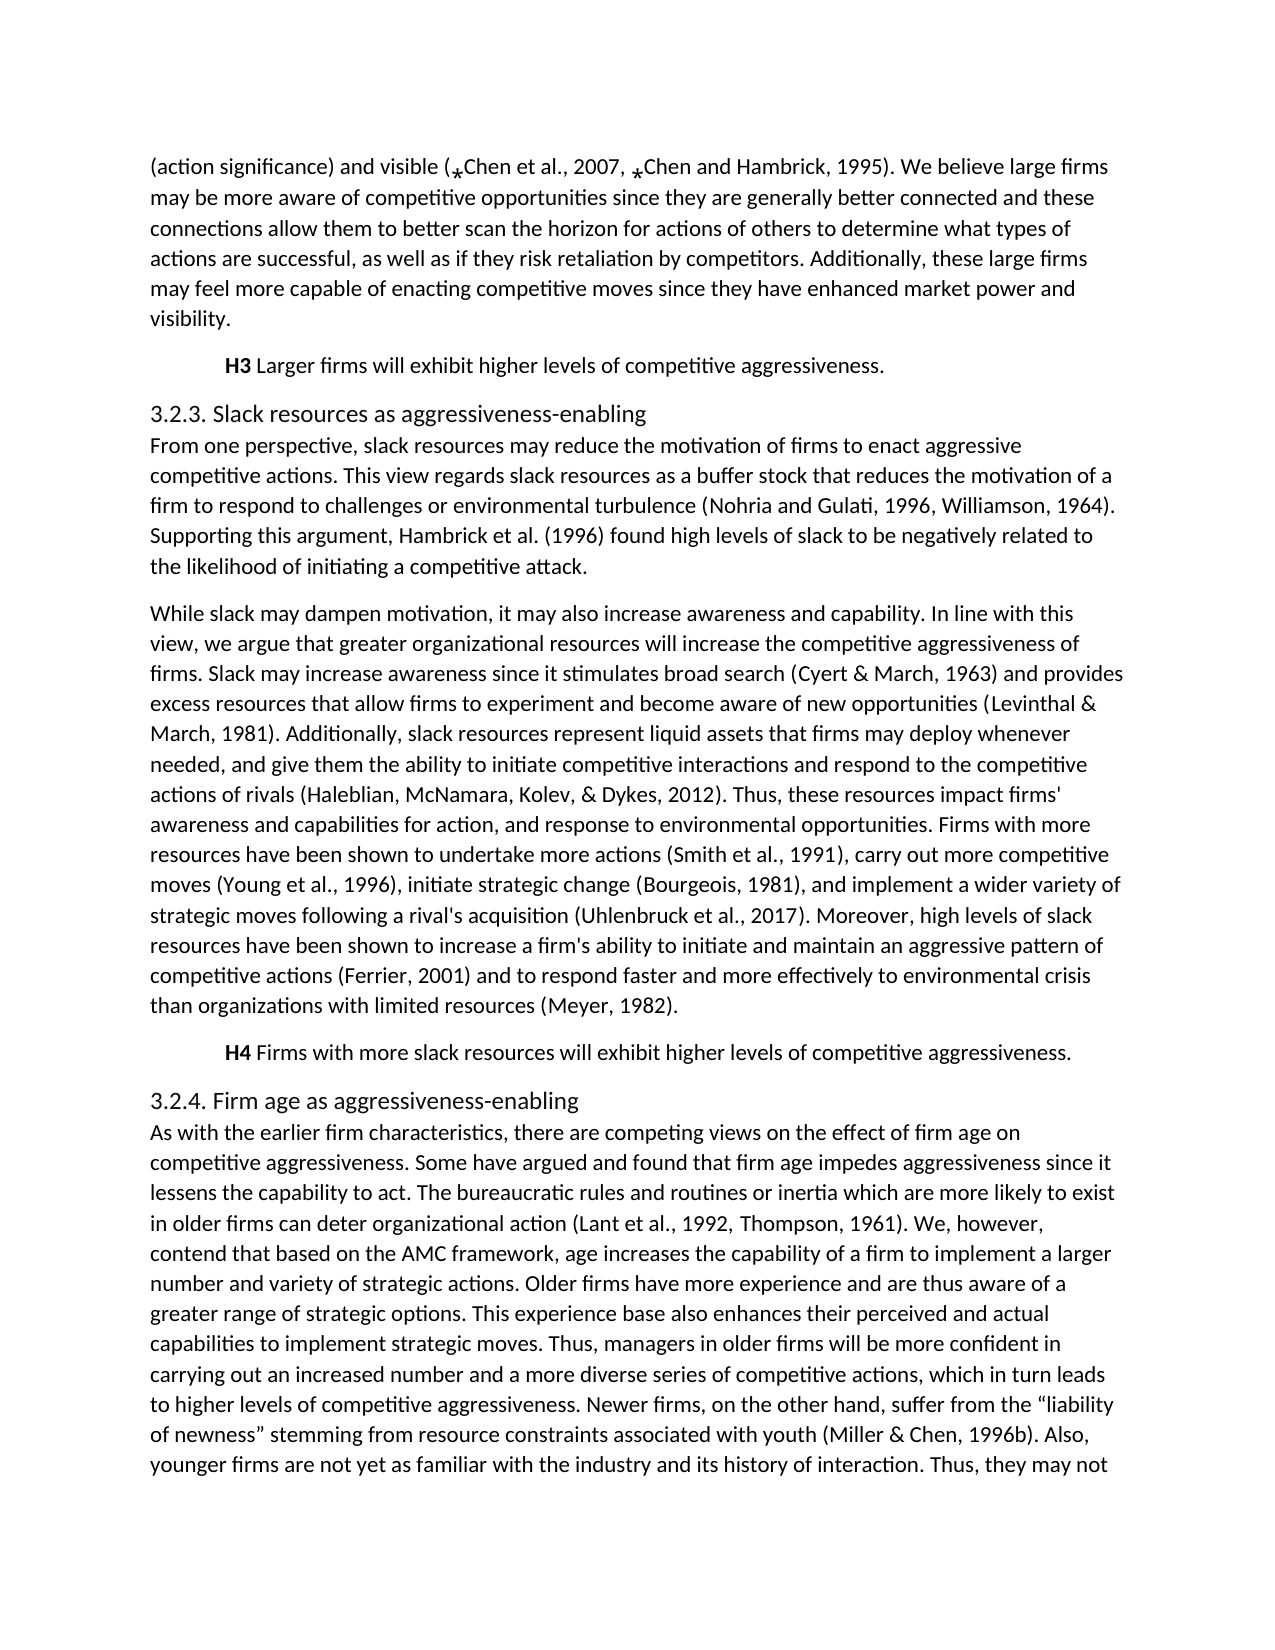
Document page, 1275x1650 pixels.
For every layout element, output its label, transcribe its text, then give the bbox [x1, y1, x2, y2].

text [150, 1118, 1125, 1478]
text H3 Larger firms will exhibit higher levels of competitive aggressiveness. [225, 351, 1125, 379]
text H4 Firms with more slack resources will exhibit higher levels of competitive aggressiveness. [225, 1038, 1125, 1066]
subtitle 3.2.4. Firm age as aggressiveness-enabling [150, 1085, 1125, 1116]
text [150, 150, 1125, 332]
text From one perspective, slack resources may reduce the motivation of firms to enact aggressive competitive actions. This view regards slack resources as a buffer stock that reduces the motivation of a firm to respond to challenges or environmental turbulence (Nohria and Gulati, 1996, Williamson, 1964). Supporting this argument, Hambrick et al. (1996) found high levels of slack to be negatively related to the likelihood of initiating a competitive attack. [150, 431, 1125, 580]
subtitle 3.2.3. Slack resources as aggressiveness-enabling [150, 398, 1125, 428]
text While slack may dampen motivation, it may also increase awareness and capability. In line with this view, we argue that greater organizational resources will increase the competitive aggressiveness of firms. Slack may increase awareness since it stimulates broad search (Cyert & March, 1963) and provides excess resources that allow firms to experiment and become aware of new opportunities (Levinthal & March, 1981). Additionally, slack resources represent liquid assets that firms may deploy whenever needed, and give them the ability to initiate competitive interactions and respond to the competitive actions of rivals (Haleblian, McNamara, Kolev, & Dykes, 2012). Thus, these resources impact firms' awareness and capabilities for action, and response to environmental opportunities. Firms with more resources have been shown to undertake more actions (Smith et al., 1991), carry out more competitive moves (Young et al., 1996), initiate strategic change (Bourgeois, 1981), and implement a wider variety of strategic moves following a rival's acquisition (Uhlenbruck et al., 2017). Moreover, high levels of slack resources have been shown to increase a firm's ability to initiate and maintain an aggressive pattern of competitive actions (Ferrier, 2001) and to respond faster and more effectively to environmental crisis than organizations with limited resources (Meyer, 1982). [150, 599, 1125, 1019]
